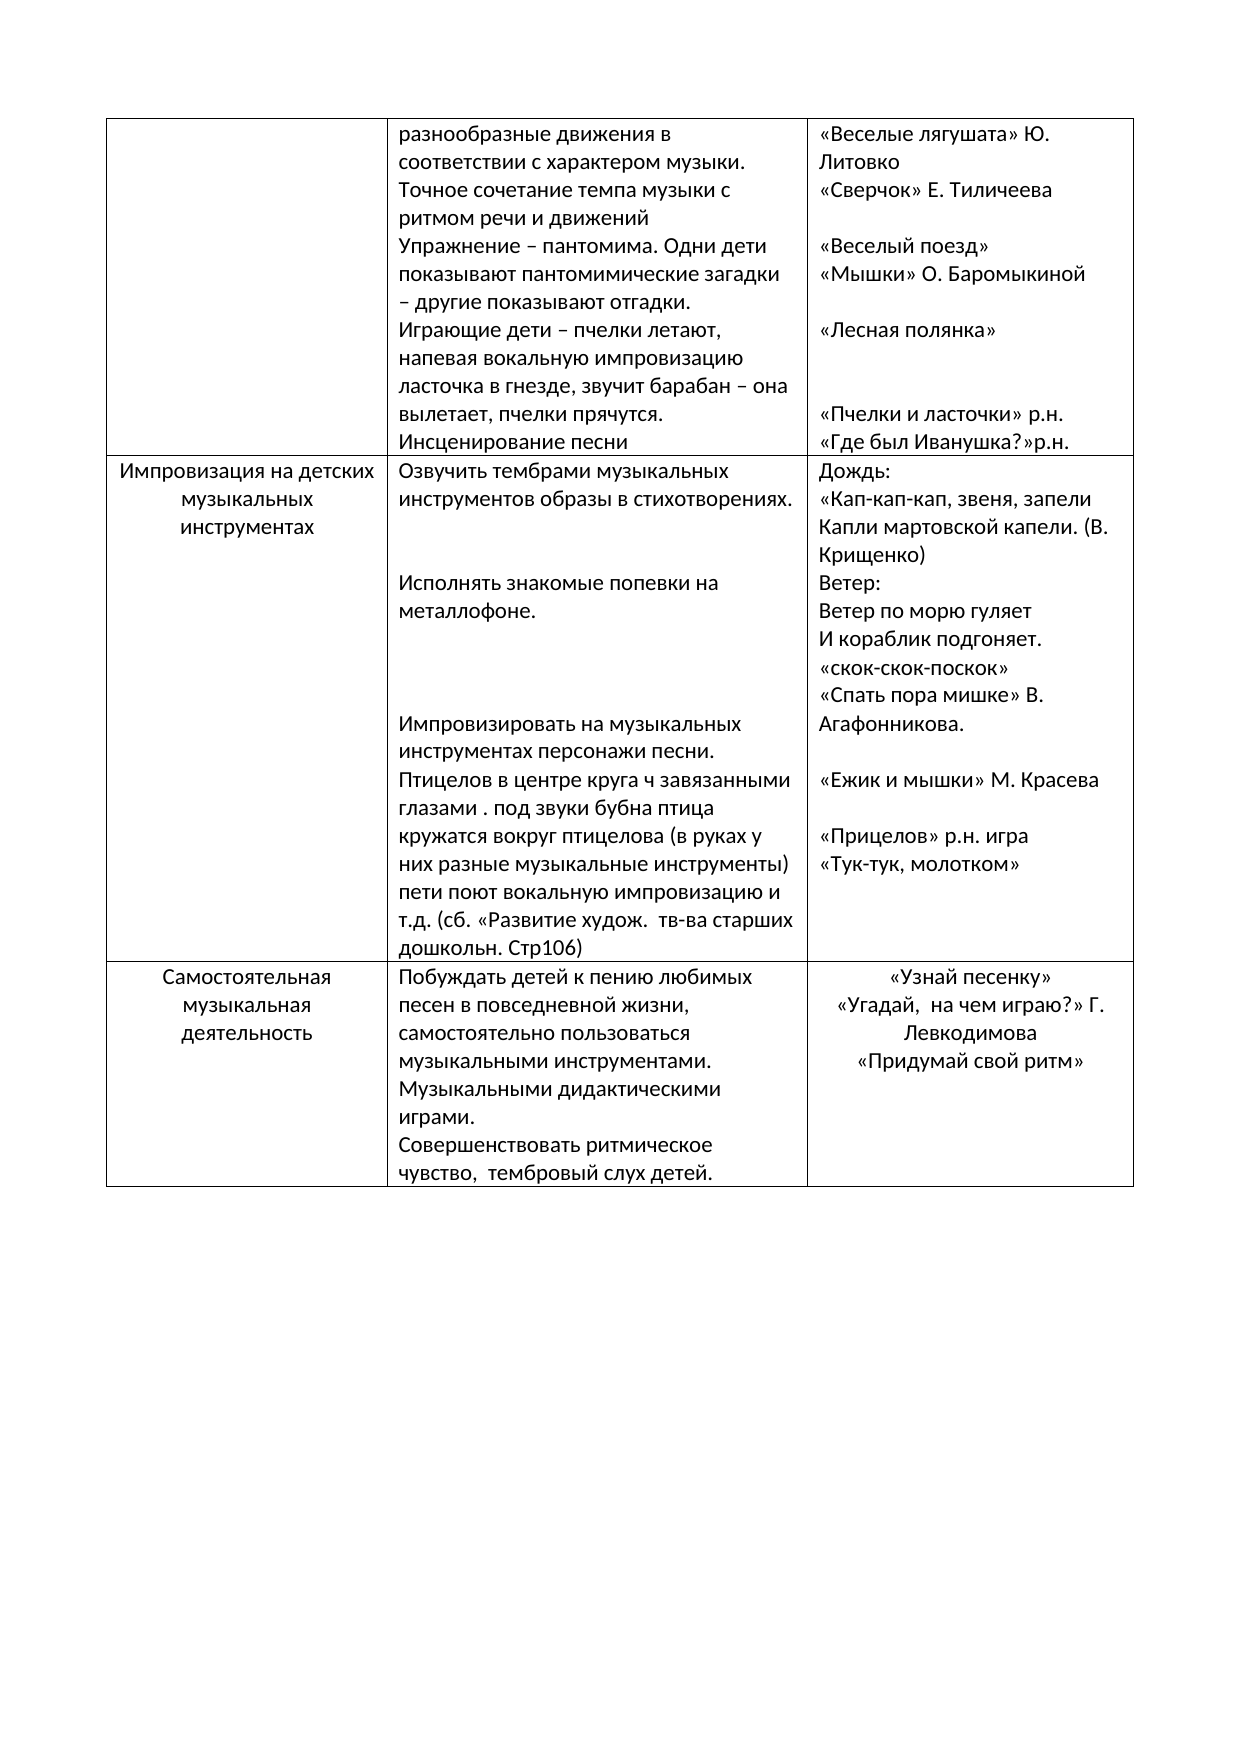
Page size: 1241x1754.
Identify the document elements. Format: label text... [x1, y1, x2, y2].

table_cell Озвучить тембрами музыкальных инструментов образы в стихотворениях. Исполнять знакомые попевки на металлофоне. Импровизировать на музыкальных инструментах персонажи песни. Птицелов в центре круга ч завязанными глазами . под звуки бубна птица кружатся вокруг птицелова (в руках у них разные музыкальные инструменты) пети поют вокальную импровизацию и т.д. (сб. «Развитие худож. тв-ва старших дошкольн. Стр106) [388, 456, 807, 961]
table_cell Дождь: «Кап-кап-кап, звеня, запели Капли мартовской капели. (В. Крищенко) Ветер: Ветер по морю гуляет И кораблик подгоняет. «скок-скок-поскок» «Спать пора мишке» В. Агафонникова. «Ежик и мышки» М. Красева «Прицелов» р.н. игра «Тук-тук, молотком» [808, 456, 1133, 961]
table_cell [808, 119, 1133, 455]
table_cell «Узнай песенку» «Угадай, на чем играю?» Г. Левкодимова «Придумай свой ритм» [808, 962, 1133, 1186]
table_cell Импровизация на детских музыкальных инструментах [107, 456, 387, 961]
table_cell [107, 119, 387, 455]
table_cell Самостоятельная музыкальная деятельность [107, 962, 387, 1186]
table_cell Побуждать детей к пению любимых песен в повседневной жизни, самостоятельно пользоваться музыкальными инструментами. Музыкальными дидактическими играми. Совершенствовать ритмическое чувство, тембровый слух детей. [388, 962, 807, 1186]
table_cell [388, 119, 807, 455]
